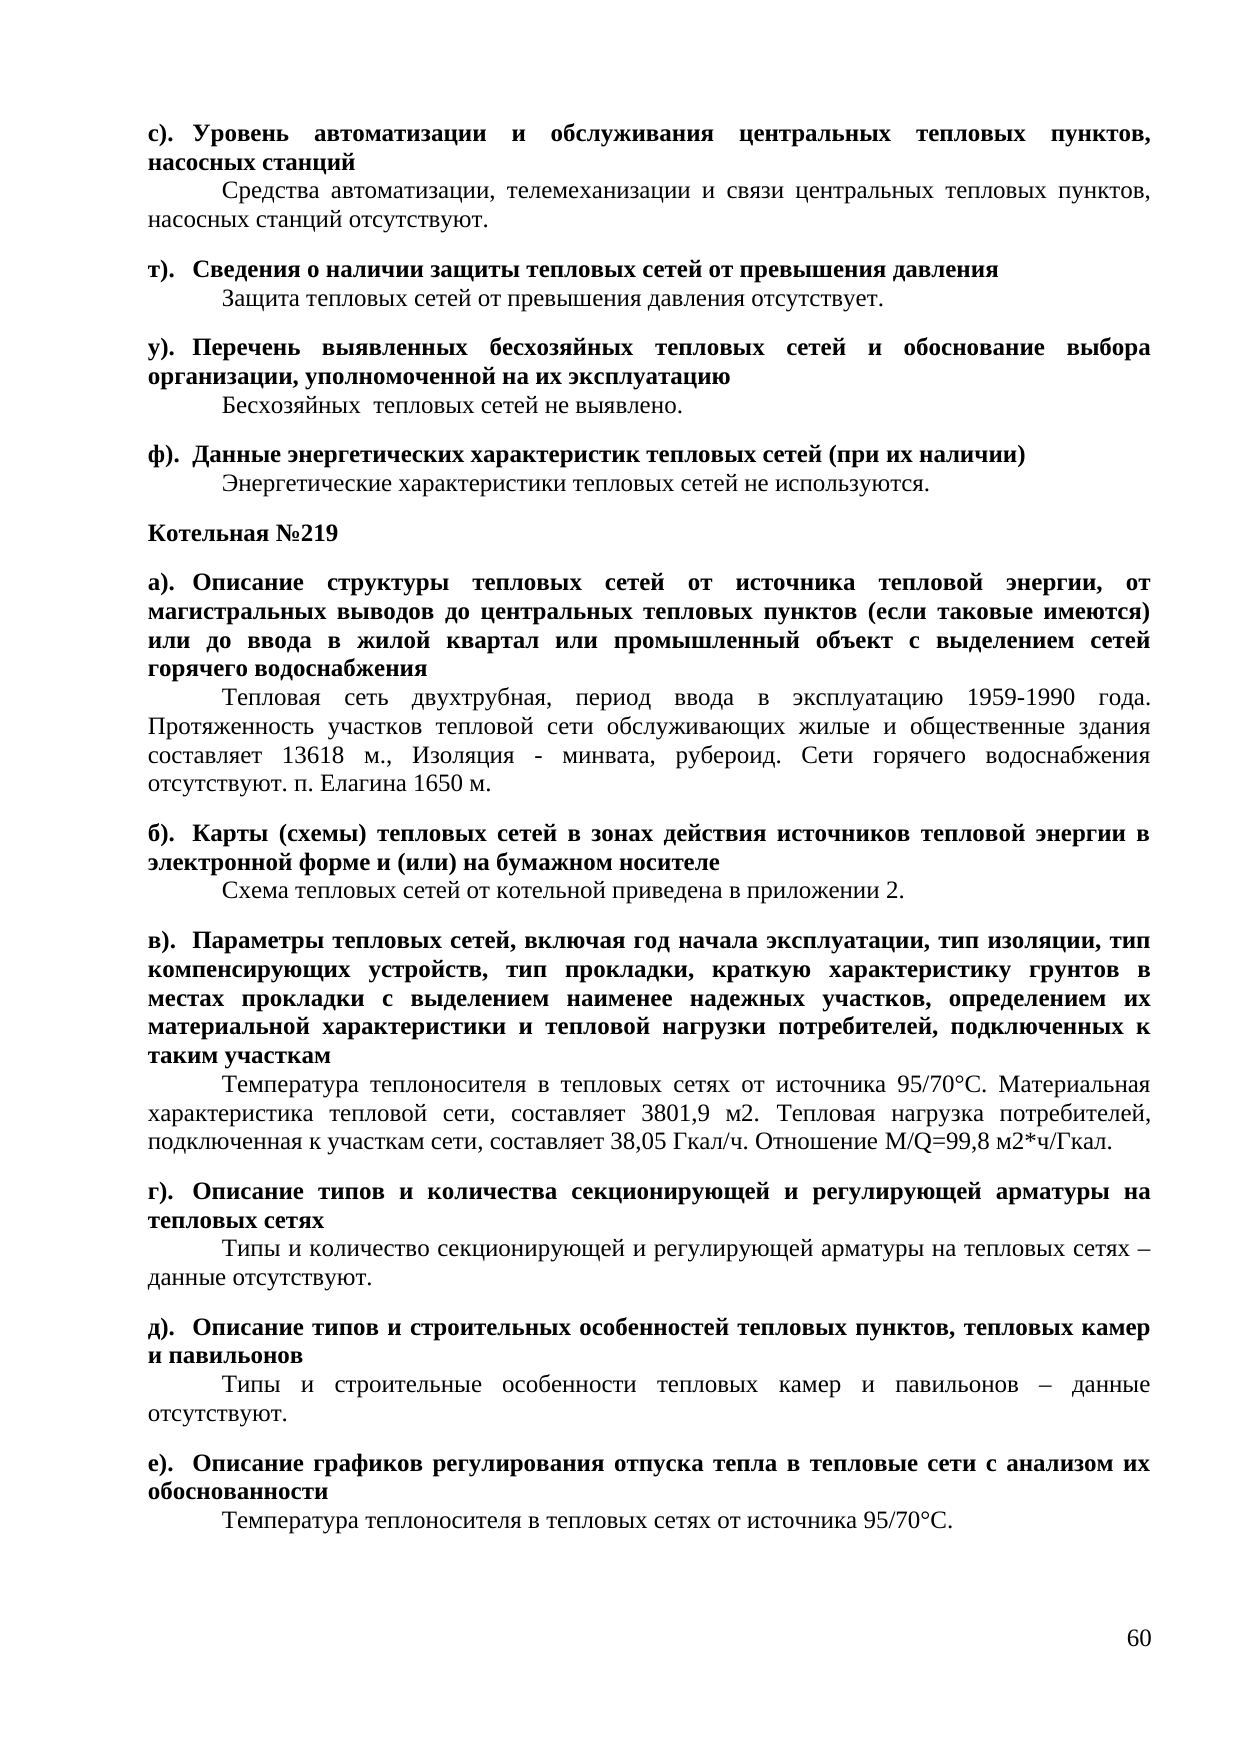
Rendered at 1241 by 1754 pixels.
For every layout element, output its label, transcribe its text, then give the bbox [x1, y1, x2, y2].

subtitle Данные энергетических характеристик тепловых сетей (при их наличии) [148, 439, 1152, 468]
subtitle Описание типов и строительных особенностей тепловых пунктов, тепловых камер и павильонов [148, 1312, 1152, 1369]
text Температура теплоносителя в тепловых сетях от источника 95/70°С. Материальная характеристика тепловой сети, составляет 3801,9 м2. Тепловая нагрузка потребителей, подключенная к участкам сети, составляет 38,05 Гкал/ч. Отношение M/Q=99,8 м2*ч/Гкал. [148, 1069, 1152, 1155]
text Температура теплоносителя в тепловых сетях от источника 95/70°С. [148, 1505, 1152, 1534]
subtitle Сведения о наличии защиты тепловых сетей от превышения давления [148, 254, 1152, 283]
text Средства автоматизации, телемеханизации и связи центральных тепловых пунктов, насосных станций отсутствуют. [148, 176, 1152, 233]
subtitle Параметры тепловых сетей, включая год начала эксплуатации, тип изоляции, тип компенсирующих устройств, тип прокладки, краткую характеристику грунтов в местах прокладки с выделением наименее надежных участков, определением их материальной характеристики и тепловой нагрузки потребителей, подключенных к таким участкам [148, 925, 1152, 1069]
subtitle Уровень автоматизации и обслуживания центральных тепловых пунктов, насосных станций [148, 118, 1152, 176]
subtitle Описание графиков регулирования отпуска тепла в тепловые сети с анализом их обоснованности [148, 1448, 1152, 1505]
text Схема тепловых сетей от котельной приведена в приложении 2. [148, 876, 1152, 904]
text Тепловая сеть двухтрубная, период ввода в эксплуатацию 1959-1990 года. Протяженность участков тепловой сети обслуживающих жилые и общественные здания составляет 13618 м., Изоляция - минвата, рубероид. Сети горячего водоснабжения отсутствуют. п. Елагина 1650 м. [148, 682, 1152, 797]
subtitle Описание структуры тепловых сетей от источника тепловой энергии, от магистральных выводов до центральных тепловых пунктов (если таковые имеются) или до ввода в жилой квартал или промышленный объект с выделением сетей горячего водоснабжения [148, 567, 1152, 682]
text Энергетические характеристики тепловых сетей не используются. [148, 468, 1152, 497]
subtitle Описание типов и количества секционирующей и регулирующей арматуры на тепловых сетях [148, 1176, 1152, 1233]
text Защита тепловых сетей от превышения давления отсутствует. [148, 283, 1152, 311]
text Котельная №219 [148, 518, 1152, 546]
text Типы и строительные особенности тепловых камер и павильонов – данные отсутствуют. [148, 1369, 1152, 1427]
text Типы и количество секционирующей и регулирующей арматуры на тепловых сетях – данные отсутствуют. [148, 1233, 1152, 1291]
text Бесхозяйных тепловых сетей не выявлено. [148, 390, 1152, 418]
subtitle Перечень выявленных бесхозяйных тепловых сетей и обоснование выбора организации, уполномоченной на их эксплуатацию [148, 332, 1152, 390]
subtitle Карты (схемы) тепловых сетей в зонах действия источников тепловой энергии в электронной форме и (или) на бумажном носителе [148, 818, 1152, 876]
